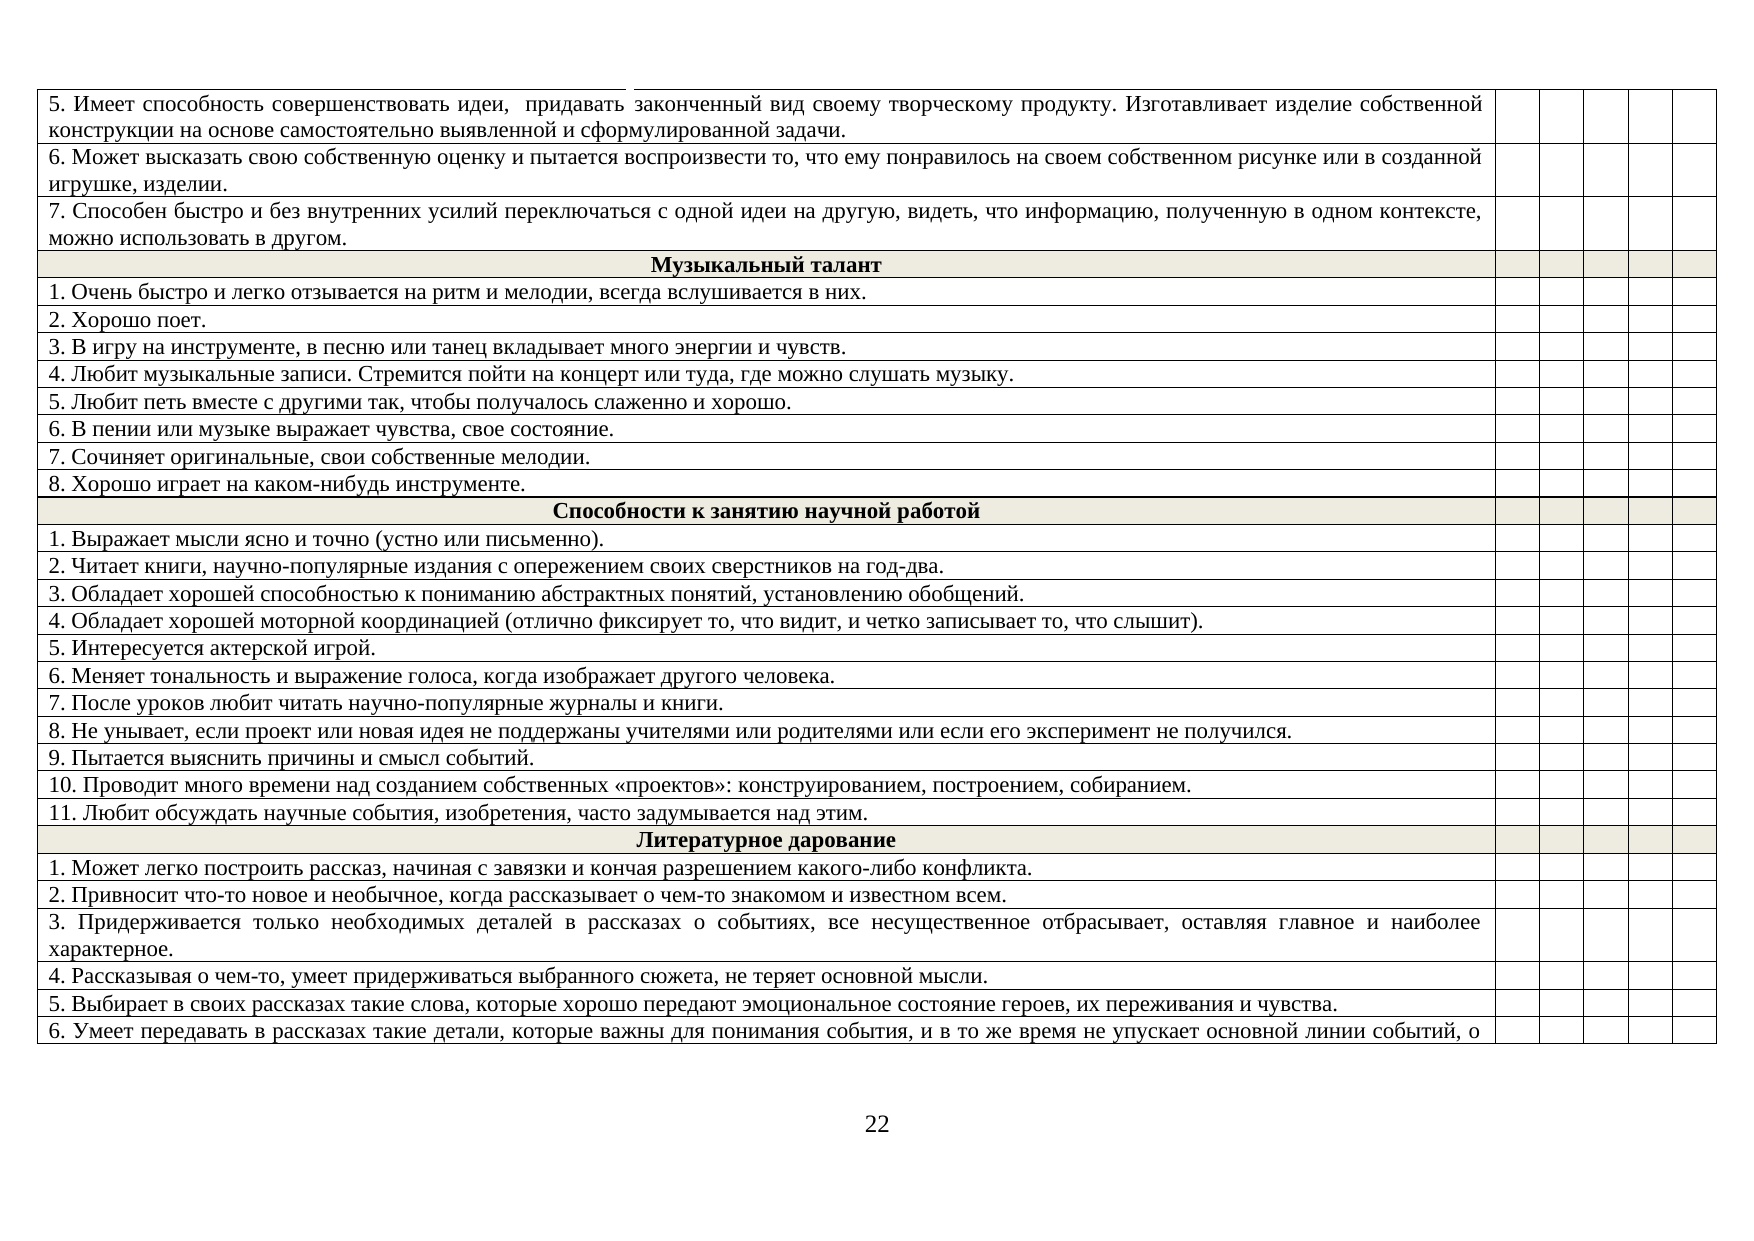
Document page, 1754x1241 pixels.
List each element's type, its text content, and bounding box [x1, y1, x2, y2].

table_cell 1. Может легко построить рассказ, начиная с завязки и кончая разрешением какого-либо конфликта. [38, 854, 1495, 880]
table_cell [1673, 333, 1716, 359]
table_cell 11. Любит обсуждать научные события, изобретения, часто задумывается над этим. [38, 799, 1495, 825]
table_cell [1496, 607, 1539, 633]
table_cell [1584, 90, 1628, 142]
table_cell [1584, 552, 1628, 579]
table_cell 7. Сочиняет оригинальные, свои собственные мелодии. [38, 443, 1495, 469]
table_cell 5. Интересуется актерской игрой. [38, 635, 1495, 661]
table_cell [1496, 881, 1539, 907]
table_cell Литературное дарование [38, 826, 1495, 853]
table_cell [1584, 799, 1628, 825]
table_cell [1629, 306, 1672, 332]
table_cell 2. Привносит что-то новое и необычное, когда рассказывает о чем-то знакомом и известном всем. [38, 881, 1495, 907]
table_cell [1584, 962, 1628, 988]
table_cell [1629, 443, 1672, 469]
table_cell [1673, 197, 1716, 250]
table_cell [1540, 90, 1583, 142]
table_cell [1629, 251, 1672, 277]
table_cell [1629, 909, 1672, 961]
table_cell [1584, 744, 1628, 770]
table_cell [1584, 1017, 1628, 1043]
table_cell [1629, 962, 1672, 988]
table_cell [1584, 826, 1628, 853]
table_cell [1540, 197, 1583, 250]
table_cell 2. Читает книги, научно-популярные издания с опережением своих сверстников на год-два. [38, 552, 1495, 579]
table_cell [1673, 990, 1716, 1016]
table_cell 3. В игру на инструменте, в песню или танец вкладывает много энергии и чувств. [38, 333, 1495, 359]
table_cell [1673, 251, 1716, 277]
table_cell 4. Обладает хорошей моторной координацией (отлично фиксирует то, что видит, и четко записывает то, что слышит). [38, 607, 1495, 633]
table_cell 5. Любит петь вместе с другими так, чтобы получалось слаженно и хорошо. [38, 388, 1495, 414]
table_cell [1540, 470, 1583, 496]
table_cell [1584, 854, 1628, 880]
table_cell [1673, 881, 1716, 907]
table_cell [1540, 580, 1583, 606]
table_cell [1629, 470, 1672, 496]
table_cell [1673, 525, 1716, 551]
table_cell [1584, 689, 1628, 716]
table_cell [1496, 388, 1539, 414]
table_cell [1496, 689, 1539, 716]
table_cell [1629, 635, 1672, 661]
table_cell [1673, 470, 1716, 496]
table_cell [1584, 333, 1628, 359]
table_cell Способности к занятию научной работой [38, 498, 1495, 524]
table_cell [1673, 1017, 1716, 1043]
table_cell [1540, 744, 1583, 770]
table_cell [1584, 361, 1628, 387]
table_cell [38, 1017, 1495, 1043]
table_cell [1673, 278, 1716, 305]
table_cell [1673, 388, 1716, 414]
table_cell [1584, 197, 1628, 250]
table_cell [1629, 771, 1672, 798]
table_cell [1584, 470, 1628, 496]
table_cell [1673, 443, 1716, 469]
table_cell [1496, 443, 1539, 469]
table_cell [1584, 717, 1628, 743]
table_cell [1629, 552, 1672, 579]
table_cell [1584, 607, 1628, 633]
table_cell 7. Способен быстро и без внутренних усилий переключаться с одной идеи на другую, видеть, что информацию, полученную в одном контексте, можно использовать в другом. [38, 197, 1495, 250]
table_cell [1496, 771, 1539, 798]
table_cell [1673, 90, 1716, 142]
table_cell [1496, 278, 1539, 305]
table_cell [1584, 525, 1628, 551]
table_cell [1629, 662, 1672, 688]
table_cell [1673, 662, 1716, 688]
table_cell [1584, 990, 1628, 1016]
table_cell [1496, 552, 1539, 579]
table_cell [1540, 306, 1583, 332]
table_cell [1629, 388, 1672, 414]
table_cell [1540, 552, 1583, 579]
table_cell [1496, 144, 1539, 196]
table_cell [1673, 717, 1716, 743]
table_cell [1584, 443, 1628, 469]
table_cell 9. Пытается выяснить причины и смысл событий. [38, 744, 1495, 770]
table_cell [1496, 498, 1539, 524]
table_cell [1496, 799, 1539, 825]
table_cell [1496, 197, 1539, 250]
table_cell [1584, 580, 1628, 606]
table_cell [1584, 771, 1628, 798]
table_cell [1673, 826, 1716, 853]
table_cell [1496, 251, 1539, 277]
table_cell [1673, 144, 1716, 196]
table_cell 4. Рассказывая о чем-то, умеет придерживаться выбранного сюжета, не теряет основной мысли. [38, 962, 1495, 988]
table_cell [1629, 990, 1672, 1016]
table_cell [1496, 635, 1539, 661]
table_cell [1673, 580, 1716, 606]
table_cell [1540, 689, 1583, 716]
table_cell [1540, 771, 1583, 798]
table_cell [1629, 881, 1672, 907]
table_cell 6. В пении или музыке выражает чувства, свое состояние. [38, 415, 1495, 442]
table_cell 2. Хорошо поет. [38, 306, 1495, 332]
table_cell [1629, 580, 1672, 606]
table_cell [1584, 635, 1628, 661]
table_cell [1540, 662, 1583, 688]
table_cell [1540, 717, 1583, 743]
table_cell [1673, 744, 1716, 770]
table_cell 7. После уроков любит читать научно-популярные журналы и книги. [38, 689, 1495, 716]
table_cell [1673, 361, 1716, 387]
table_cell [1584, 498, 1628, 524]
table_cell [1540, 826, 1583, 853]
table_cell [1540, 278, 1583, 305]
table_cell [1673, 498, 1716, 524]
table_cell 4. Любит музыкальные записи. Стремится пойти на концерт или туда, где можно слушать музыку. [38, 361, 1495, 387]
table_cell [1496, 306, 1539, 332]
table_cell [1629, 525, 1672, 551]
table_cell [1496, 470, 1539, 496]
table_cell [1673, 962, 1716, 988]
table_cell [1540, 498, 1583, 524]
table_cell [1496, 909, 1539, 961]
table_cell [1540, 799, 1583, 825]
table_cell [1673, 909, 1716, 961]
table_cell [1540, 881, 1583, 907]
table_cell [1584, 388, 1628, 414]
table_cell [1673, 635, 1716, 661]
table_cell [1629, 854, 1672, 880]
table_cell [1540, 990, 1583, 1016]
table_cell [1629, 689, 1672, 716]
table_cell 6. Меняет тональность и выражение голоса, когда изображает другого человека. [38, 662, 1495, 688]
table_cell [1496, 90, 1539, 142]
table_cell 5. Выбирает в своих рассказах такие слова, которые хорошо передают эмоциональное состояние героев, их переживания и чувства. [38, 990, 1495, 1016]
table_cell [1584, 306, 1628, 332]
table_cell 5. Имеет способность совершенствовать идеи, придавать законченный вид своему творческому продукту. Изготавливает изделие собственной конструкции на основе самостоятельно выявленной и сформулированной задачи. [38, 90, 1495, 142]
table_cell 6. Может высказать свою собственную оценку и пытается воспроизвести то, что ему понравилось на своем собственном рисунке или в созданной игрушке, изделии. [38, 144, 1495, 196]
table_cell [1496, 415, 1539, 442]
table_cell [1629, 361, 1672, 387]
table_cell 3. Придерживается только необходимых деталей в рассказах о событиях, все несущественное отбрасывает, оставляя главное и наиболее характерное. [38, 909, 1495, 961]
table_cell [1540, 251, 1583, 277]
table_cell [1540, 525, 1583, 551]
table_cell 8. Хорошо играет на каком-нибудь инструменте. [38, 470, 1495, 496]
table_cell [1629, 717, 1672, 743]
table_cell 10. Проводит много времени над созданием собственных «проектов»: конструированием, построением, собиранием. [38, 771, 1495, 798]
table_cell [1540, 443, 1583, 469]
table_cell [1673, 306, 1716, 332]
table_cell [1540, 854, 1583, 880]
table_cell 8. Не унывает, если проект или новая идея не поддержаны учителями или родителями или если его эксперимент не получился. [38, 717, 1495, 743]
table_cell [1496, 361, 1539, 387]
table_cell [1629, 498, 1672, 524]
table_cell 1. Очень быстро и легко отзывается на ритм и мелодии, всегда вслушивается в них. [38, 278, 1495, 305]
table_cell [1496, 717, 1539, 743]
table_cell [1496, 990, 1539, 1016]
table_cell [1496, 1017, 1539, 1043]
table_cell [1584, 278, 1628, 305]
table_cell [1584, 909, 1628, 961]
table_cell Музыкальный талант [38, 251, 1495, 277]
table_cell [1629, 607, 1672, 633]
table_cell [1540, 361, 1583, 387]
table_cell [1629, 278, 1672, 305]
table_cell 1. Выражает мысли ясно и точно (устно или письменно). [38, 525, 1495, 551]
table_cell [1584, 251, 1628, 277]
table_cell [1540, 1017, 1583, 1043]
table_cell [1496, 580, 1539, 606]
table_cell [1673, 854, 1716, 880]
table_cell [1629, 197, 1672, 250]
table_cell [1540, 607, 1583, 633]
table_cell [1584, 415, 1628, 442]
table_cell [1496, 962, 1539, 988]
table_cell [1673, 607, 1716, 633]
table_cell [1673, 689, 1716, 716]
table_cell 3. Обладает хорошей способностью к пониманию абстрактных понятий, установлению обобщений. [38, 580, 1495, 606]
table_cell [1584, 144, 1628, 196]
table_cell [1584, 881, 1628, 907]
table_cell [1673, 799, 1716, 825]
table_cell [1540, 144, 1583, 196]
table_cell [1629, 1017, 1672, 1043]
table_cell [1673, 415, 1716, 442]
table_cell [1540, 415, 1583, 442]
table_cell [1540, 909, 1583, 961]
table_cell [1540, 333, 1583, 359]
table_cell [1629, 415, 1672, 442]
table_cell [1496, 525, 1539, 551]
table_cell [1540, 635, 1583, 661]
table_cell [1629, 799, 1672, 825]
table_cell [1540, 962, 1583, 988]
table_cell [1629, 826, 1672, 853]
table_cell [1673, 771, 1716, 798]
table_cell [1584, 662, 1628, 688]
table_cell [1540, 388, 1583, 414]
table_cell [1496, 333, 1539, 359]
table_cell [1496, 854, 1539, 880]
table_cell [1629, 90, 1672, 142]
table_cell [1629, 744, 1672, 770]
table_cell [1673, 552, 1716, 579]
table_cell [1629, 144, 1672, 196]
table_cell [1629, 333, 1672, 359]
table_cell [1496, 826, 1539, 853]
table_cell [1496, 744, 1539, 770]
table_cell [1496, 662, 1539, 688]
